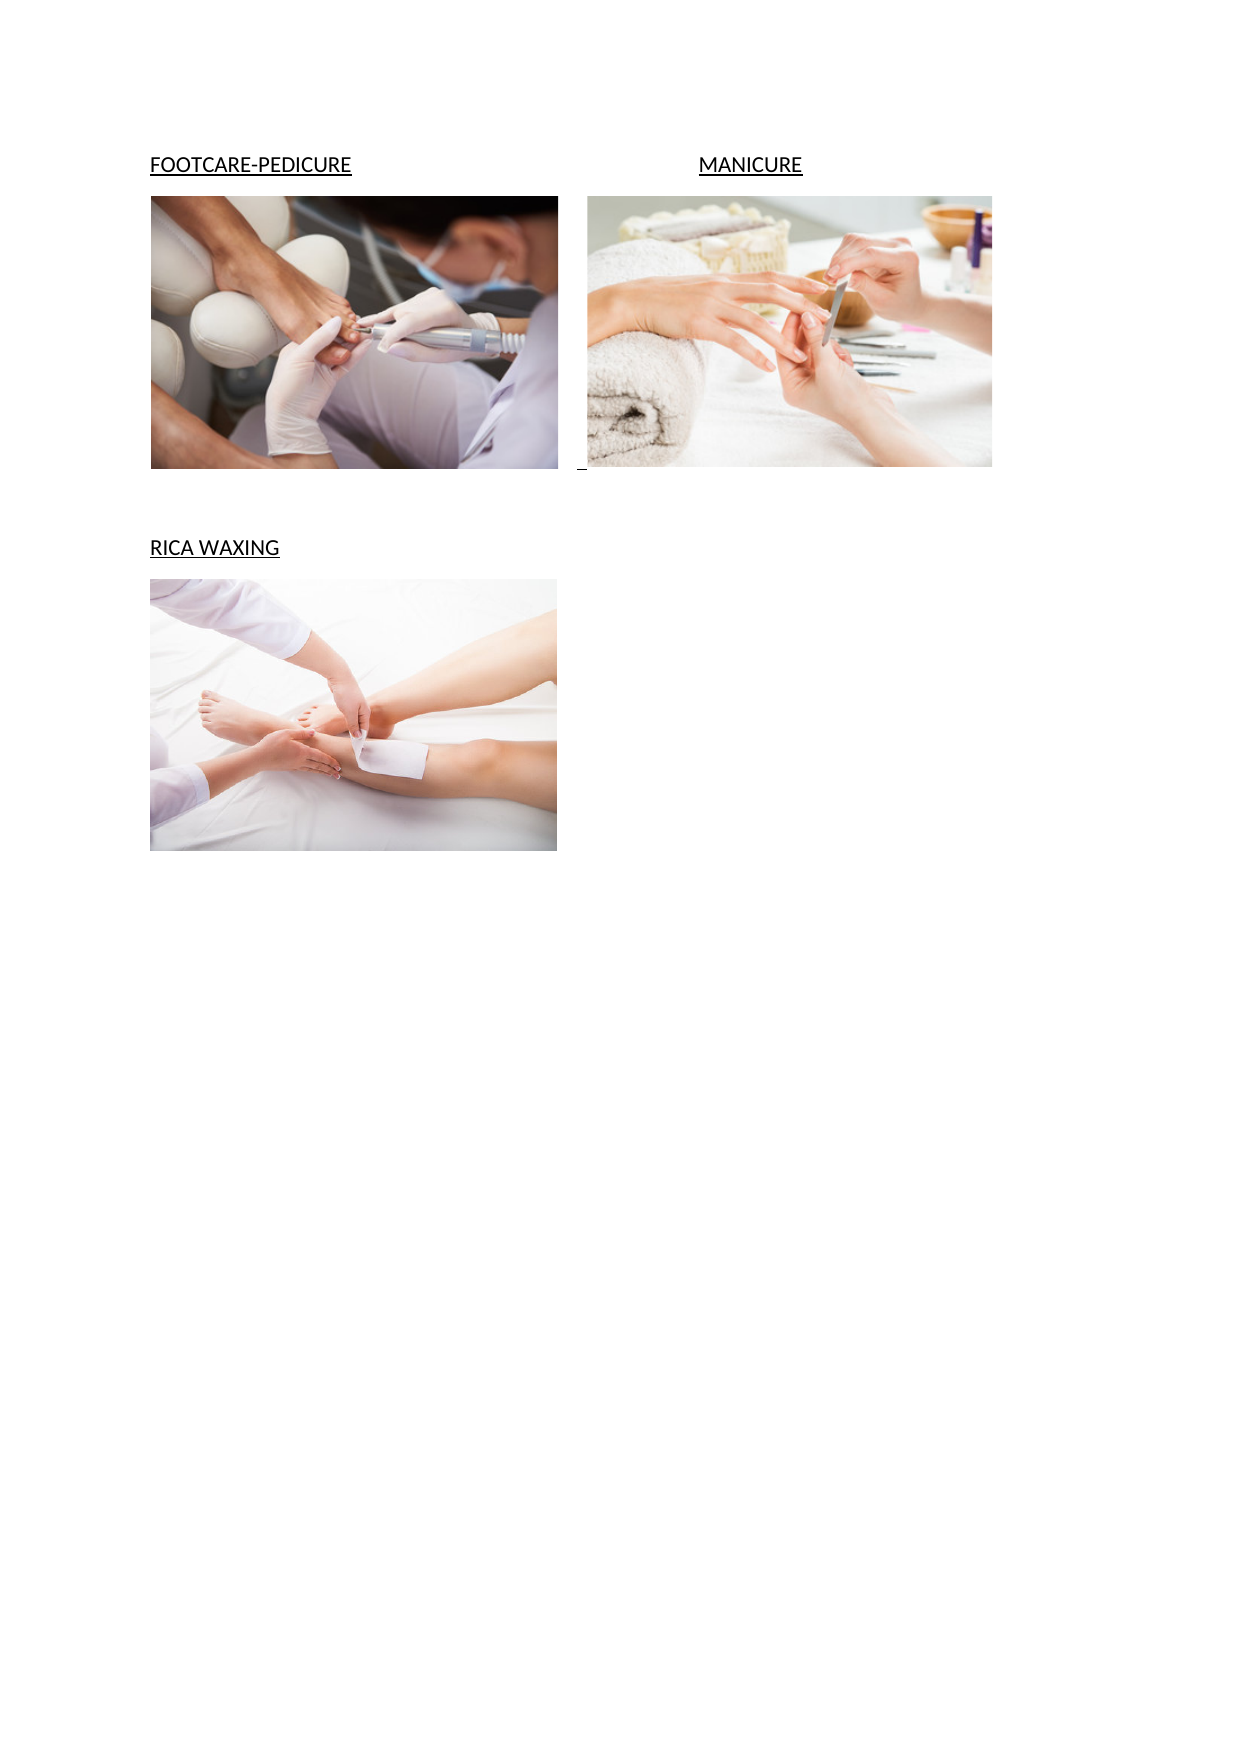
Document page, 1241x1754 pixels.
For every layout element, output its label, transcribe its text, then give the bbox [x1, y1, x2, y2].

picture [587, 196, 993, 467]
text FOOTCARE-PEDICURE MANICURE [150, 150, 1090, 178]
text RICA WAXING [150, 533, 1090, 561]
picture [151, 196, 559, 469]
picture [150, 579, 557, 851]
